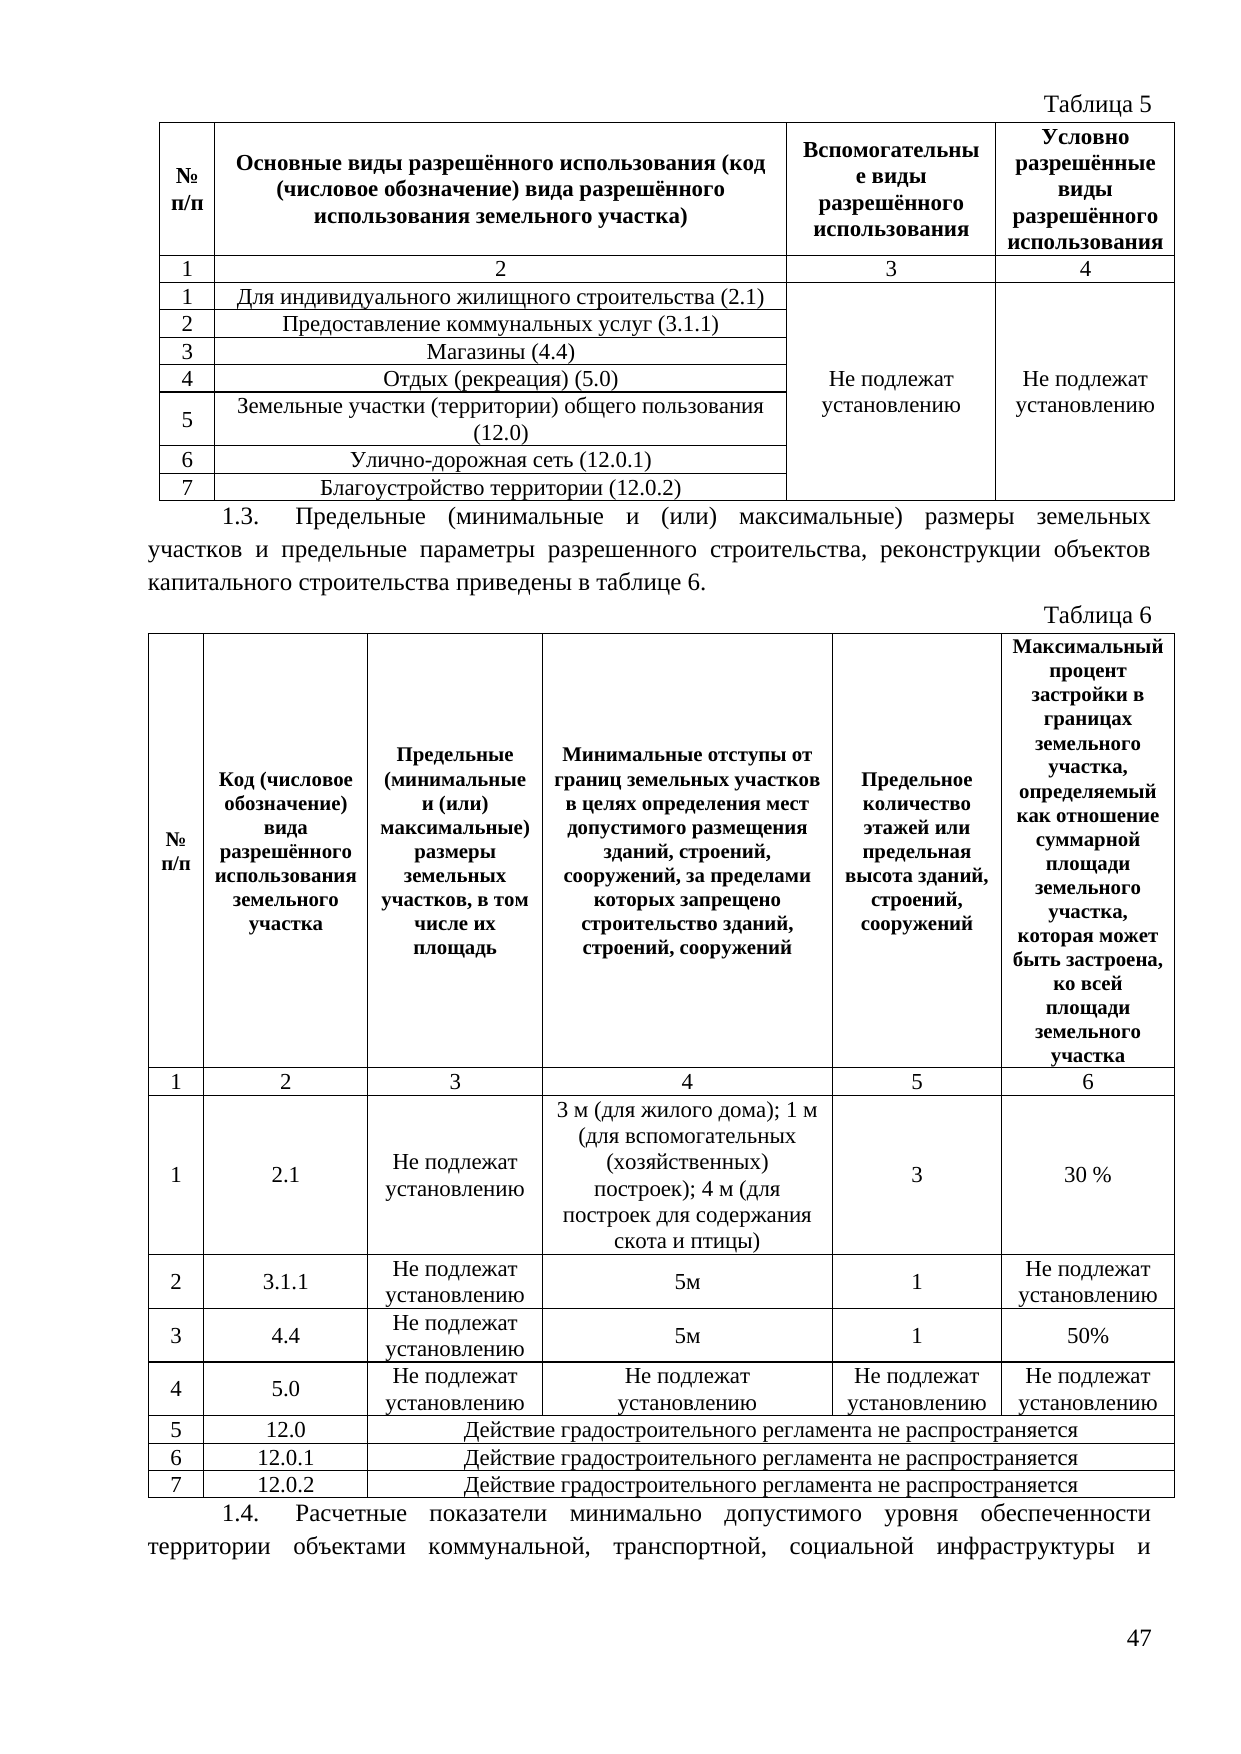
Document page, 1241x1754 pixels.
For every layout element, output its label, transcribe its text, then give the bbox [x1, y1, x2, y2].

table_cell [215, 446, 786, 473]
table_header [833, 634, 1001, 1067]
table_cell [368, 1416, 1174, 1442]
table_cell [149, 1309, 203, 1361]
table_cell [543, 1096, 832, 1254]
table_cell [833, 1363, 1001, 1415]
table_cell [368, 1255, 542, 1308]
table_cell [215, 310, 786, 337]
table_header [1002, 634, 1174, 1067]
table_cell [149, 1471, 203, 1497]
text Таблица 5 [148, 89, 1152, 117]
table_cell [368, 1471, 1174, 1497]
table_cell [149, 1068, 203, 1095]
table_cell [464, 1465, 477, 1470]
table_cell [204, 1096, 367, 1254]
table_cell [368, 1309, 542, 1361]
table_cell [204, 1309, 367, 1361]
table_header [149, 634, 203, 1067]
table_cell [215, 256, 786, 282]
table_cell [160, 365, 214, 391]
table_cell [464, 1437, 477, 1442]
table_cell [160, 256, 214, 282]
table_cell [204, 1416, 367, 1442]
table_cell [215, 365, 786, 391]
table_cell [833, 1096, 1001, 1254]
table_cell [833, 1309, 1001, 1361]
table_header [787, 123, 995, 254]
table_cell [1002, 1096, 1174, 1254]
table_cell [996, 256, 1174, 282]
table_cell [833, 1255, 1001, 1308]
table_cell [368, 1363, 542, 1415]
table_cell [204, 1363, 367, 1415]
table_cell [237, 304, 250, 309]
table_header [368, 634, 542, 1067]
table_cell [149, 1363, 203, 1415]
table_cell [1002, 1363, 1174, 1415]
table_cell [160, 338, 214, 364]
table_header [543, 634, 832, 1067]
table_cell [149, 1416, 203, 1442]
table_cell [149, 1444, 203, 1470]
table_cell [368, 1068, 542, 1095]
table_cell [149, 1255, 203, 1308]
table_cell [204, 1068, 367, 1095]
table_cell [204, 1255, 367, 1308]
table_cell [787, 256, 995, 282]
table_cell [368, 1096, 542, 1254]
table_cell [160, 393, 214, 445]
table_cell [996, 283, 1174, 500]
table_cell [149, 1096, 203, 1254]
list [148, 1498, 1152, 1560]
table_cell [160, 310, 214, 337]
list Предельные (минимальные и (или) максимальные) размеры земельных участков и предельные параметры разрешенного строительства, реконструкции объектов капитального строительства приведены в таблице 6. [148, 501, 1152, 596]
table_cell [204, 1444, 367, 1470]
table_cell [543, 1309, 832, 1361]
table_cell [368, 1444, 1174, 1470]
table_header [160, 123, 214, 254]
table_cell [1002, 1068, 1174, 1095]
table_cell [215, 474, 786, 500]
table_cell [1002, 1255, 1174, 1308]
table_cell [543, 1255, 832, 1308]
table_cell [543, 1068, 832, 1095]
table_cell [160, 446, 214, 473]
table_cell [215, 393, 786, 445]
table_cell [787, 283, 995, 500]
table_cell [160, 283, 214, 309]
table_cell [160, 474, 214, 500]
text Таблица 6 [148, 600, 1152, 629]
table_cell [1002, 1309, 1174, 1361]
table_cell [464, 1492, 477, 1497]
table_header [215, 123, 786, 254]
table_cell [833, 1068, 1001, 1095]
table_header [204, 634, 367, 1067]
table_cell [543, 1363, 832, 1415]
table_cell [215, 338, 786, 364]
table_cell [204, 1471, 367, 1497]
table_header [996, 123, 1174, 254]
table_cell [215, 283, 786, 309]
